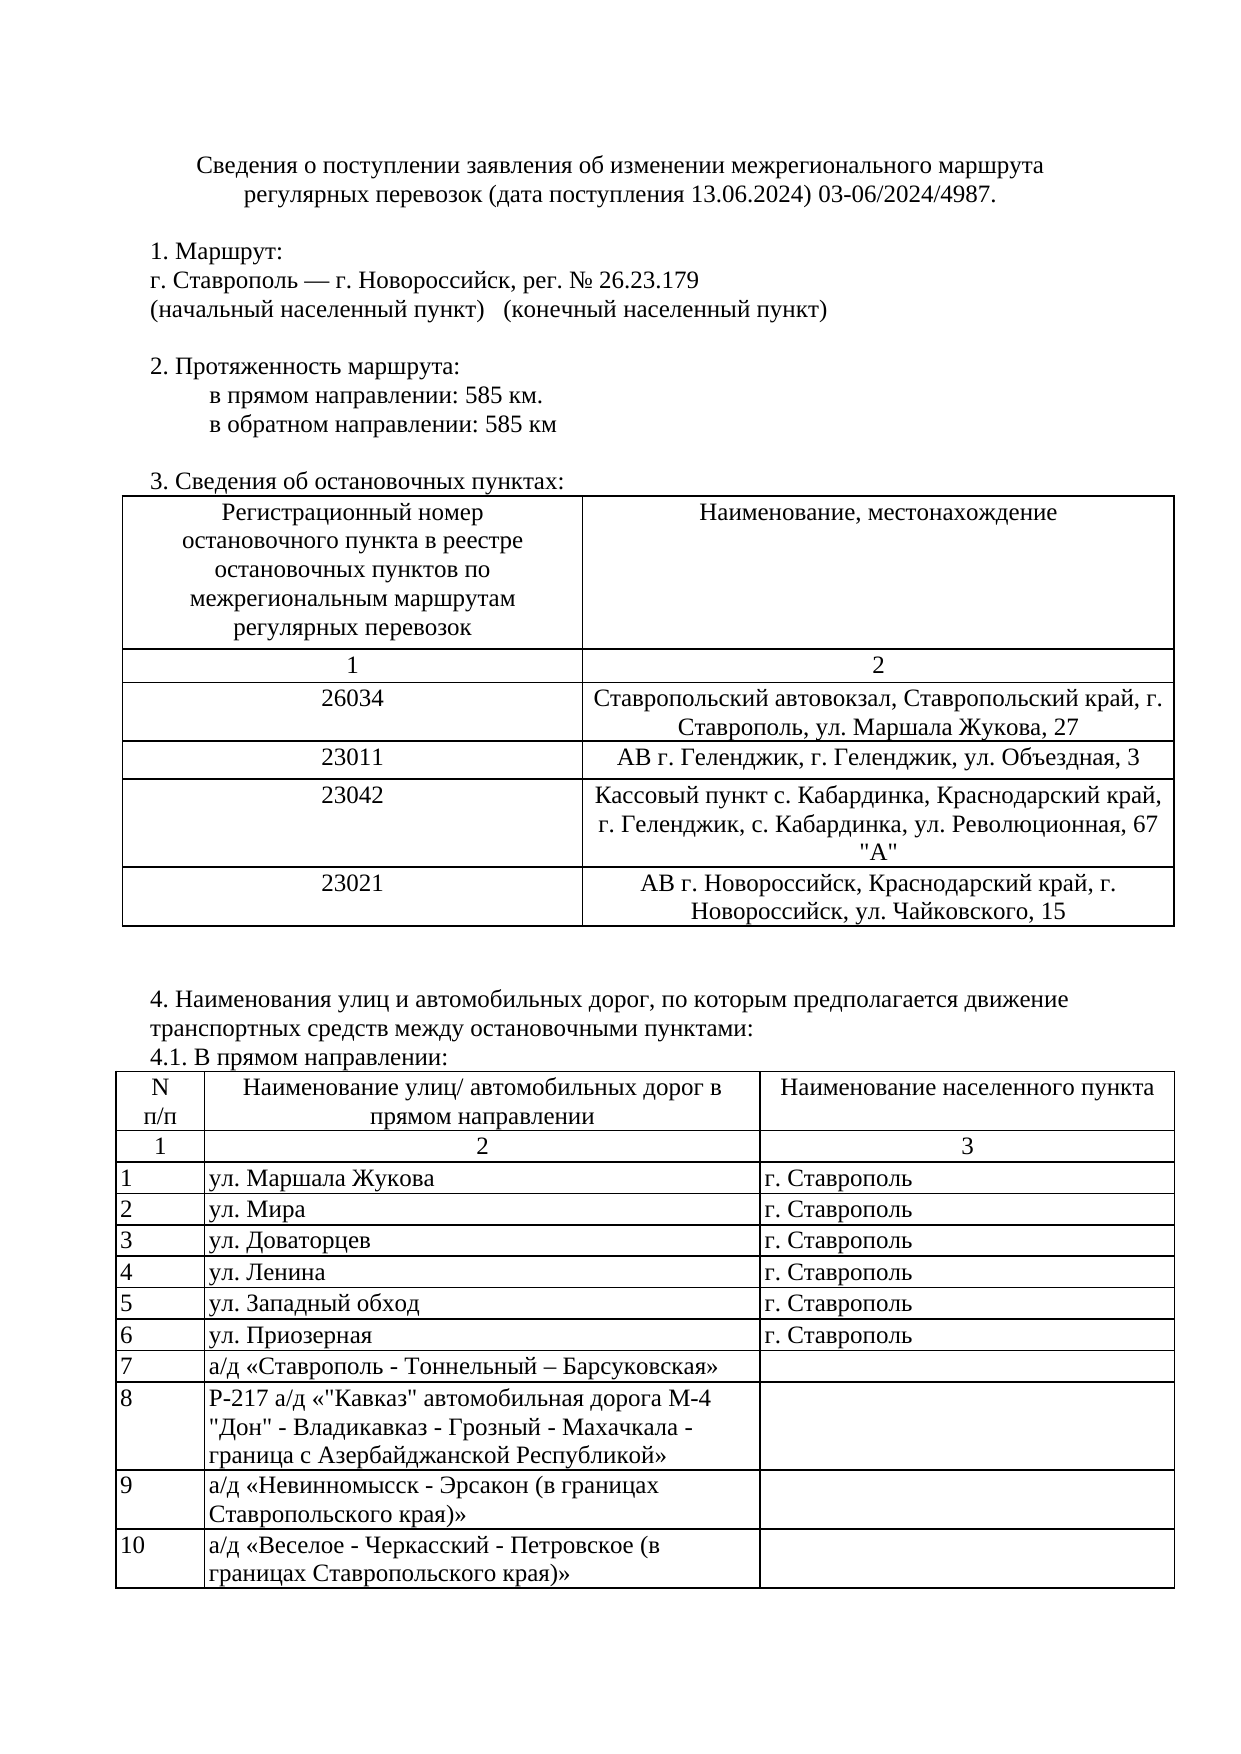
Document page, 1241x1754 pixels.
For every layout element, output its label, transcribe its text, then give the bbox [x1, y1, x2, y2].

table_cell Кассовый пункт с. Кабардинка, Краснодарский край, г. Геленджик, с. Кабардинка, ул. Революционная, 67 "А" [583, 780, 1173, 866]
table_cell Ставропольский автовокзал, Ставропольский край, г. Ставрополь, ул. Маршала Жукова, 27 [583, 683, 1173, 740]
table_cell а/д «Невинномысск - Эрсакон (в границах Ставропольского края)» [205, 1471, 759, 1528]
table_cell 2 [117, 1194, 204, 1224]
table_cell 6 [117, 1320, 204, 1350]
text (начальный населенный пункт) (конечный населенный пункт) [150, 294, 1090, 322]
table_cell ул. Приозерная [205, 1320, 759, 1350]
text в прямом направлении: 585 км. [150, 380, 1090, 409]
table_cell 1 [117, 1163, 204, 1192]
table_cell АВ г. Геленджик, г. Геленджик, ул. Объездная, 3 [583, 742, 1173, 778]
table_cell 1 [117, 1131, 204, 1161]
table_cell [761, 1471, 1174, 1528]
table_cell 4 [117, 1257, 204, 1287]
table_cell 23021 [123, 868, 582, 925]
table_cell 23011 [123, 742, 582, 778]
table_cell [761, 1351, 1174, 1381]
text 4.1. В прямом направлении: [150, 1042, 1090, 1071]
table_cell 1 [123, 650, 582, 681]
text в обратном направлении: 585 км [150, 409, 1090, 437]
table_cell ул. Маршала Жукова [205, 1163, 759, 1192]
table_cell 7 [117, 1351, 204, 1381]
text 3. Сведения об остановочных пунктах: [150, 466, 1090, 495]
table_cell 23042 [123, 780, 582, 866]
text 1. Маршрут: [150, 236, 1090, 265]
text Сведения о поступлении заявления об изменении межрегионального маршрута регулярных перевозок (дата поступления 13.06.2024) 03-06/2024/4987. [150, 150, 1090, 207]
table_cell ул. Доваторцев [205, 1226, 759, 1255]
table_cell 8 [117, 1383, 204, 1469]
table_cell г. Ставрополь [761, 1288, 1174, 1318]
table_header N п/п [117, 1072, 204, 1129]
table_cell 26034 [123, 683, 582, 740]
table_cell а/д «Веселое - Черкасский - Петровское (в границах Ставропольского края)» [205, 1530, 759, 1587]
table_header Наименование улиц/ автомобильных дорог в прямом направлении [205, 1072, 759, 1129]
table_cell 3 [117, 1226, 204, 1255]
table_cell 3 [761, 1131, 1174, 1161]
table_cell 10 [117, 1530, 204, 1587]
table_header Регистрационный номер остановочного пункта в реестре остановочных пунктов по межрегиональным маршрутам регулярных перевозок [123, 497, 582, 648]
table_header Наименование населенного пункта [761, 1072, 1174, 1129]
text 2. Протяженность маршрута: [150, 351, 1090, 380]
table_cell ул. Мира [205, 1194, 759, 1224]
table_cell АВ г. Новороссийск, Краснодарский край, г. Новороссийск, ул. Чайковского, 15 [583, 868, 1173, 925]
table_cell [761, 1530, 1174, 1587]
table_cell 2 [205, 1131, 759, 1161]
table_cell а/д «Ставрополь - Тоннельный – Барсуковская» [205, 1351, 759, 1381]
table_cell [761, 1383, 1174, 1469]
table_cell 2 [583, 650, 1173, 681]
table_cell г. Ставрополь [761, 1320, 1174, 1350]
table_cell ул. Ленина [205, 1257, 759, 1287]
table_cell г. Ставрополь [761, 1226, 1174, 1255]
table_cell ул. Западный обход [205, 1288, 759, 1318]
text 4. Наименования улиц и автомобильных дорог, по которым предполагается движение транспортных средств между остановочными пунктами: [150, 984, 1090, 1042]
table_header Наименование, местонахождение [583, 497, 1173, 648]
table_cell 9 [117, 1471, 204, 1528]
table_cell г. Ставрополь [761, 1257, 1174, 1287]
table_cell 5 [117, 1288, 204, 1318]
table_cell г. Ставрополь [761, 1194, 1174, 1224]
table_cell г. Ставрополь [761, 1163, 1174, 1192]
table_cell Р-217 а/д «"Кавказ" автомобильная дорога М-4 "Дон" - Владикавказ - Грозный - Махачкала - граница с Азербайджанской Республикой» [205, 1383, 759, 1469]
text г. Ставрополь — г. Новороссийск, рег. № 26.23.179 [150, 265, 1090, 294]
